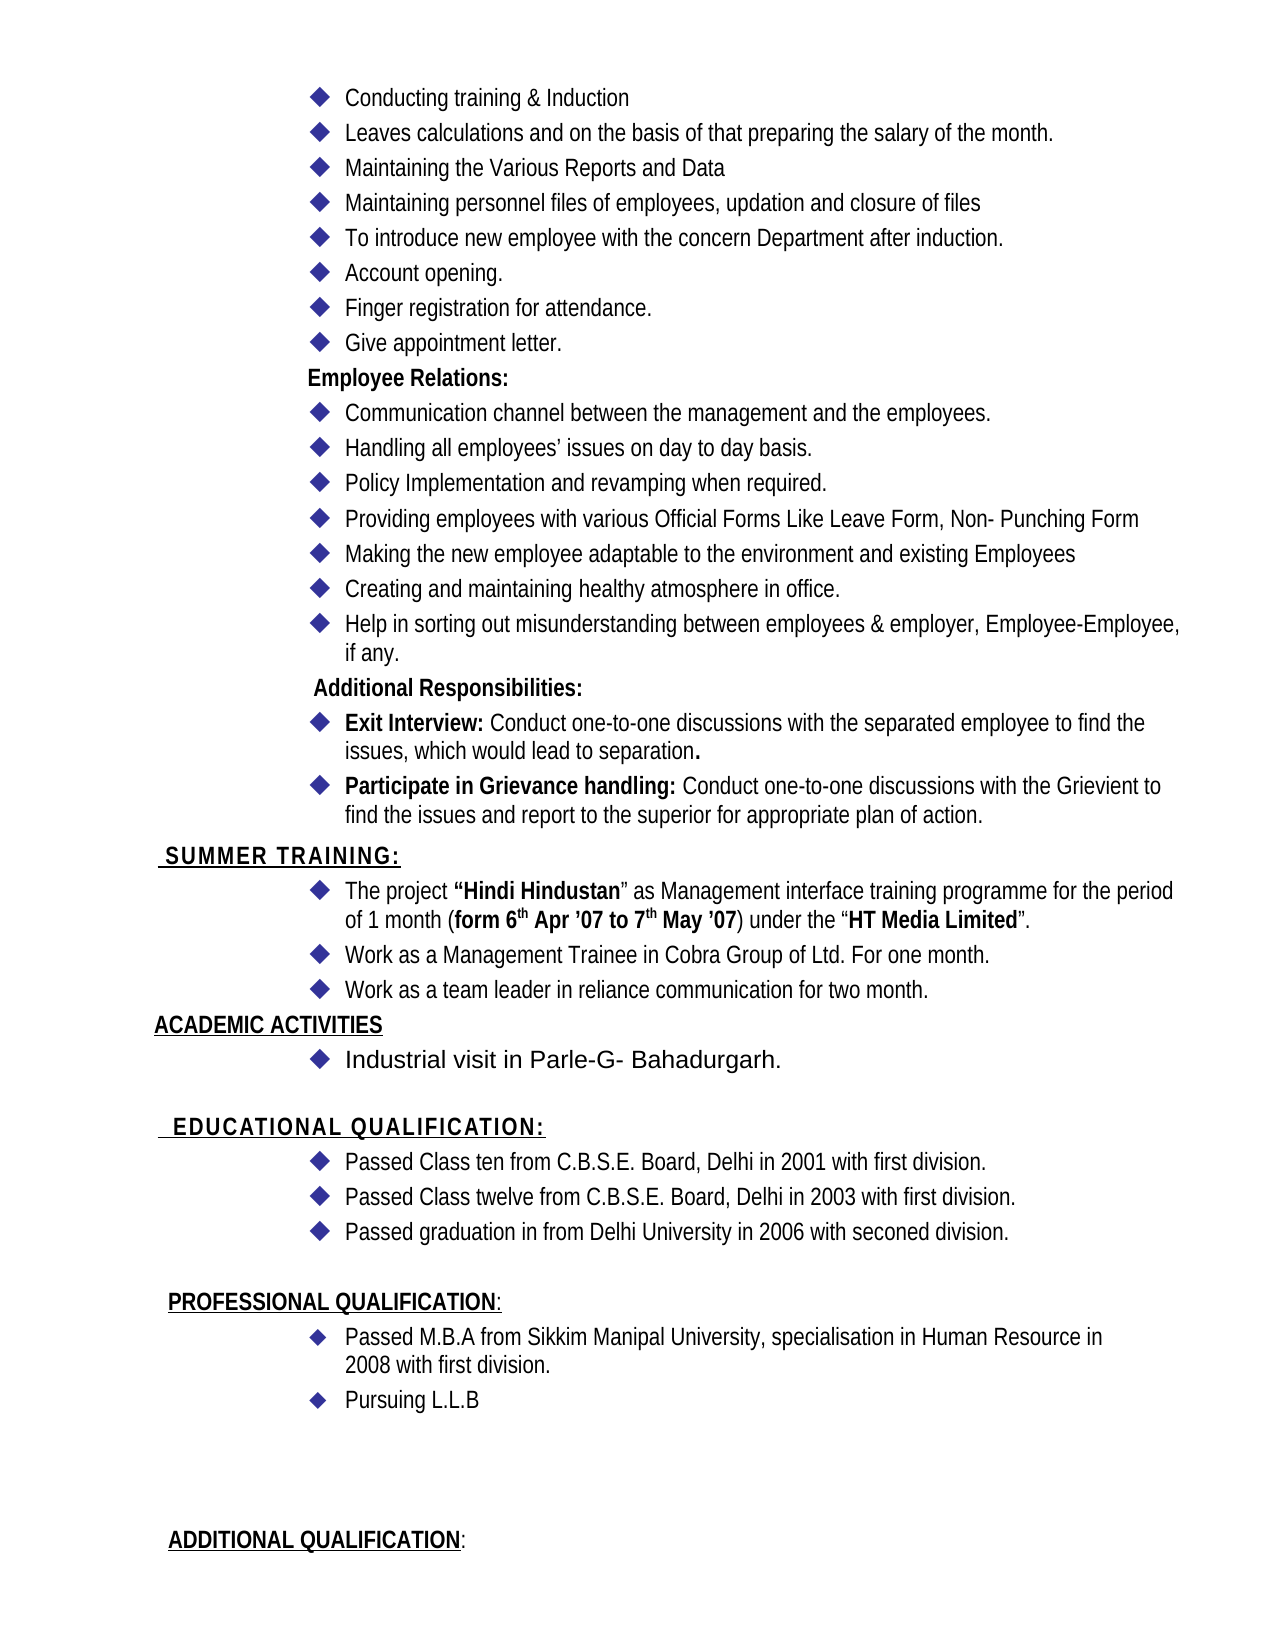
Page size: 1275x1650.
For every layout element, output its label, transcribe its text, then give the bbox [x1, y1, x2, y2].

list Maintaining the Various Reports and Data [307, 153, 1192, 182]
list Help in sorting out misunderstanding between employees & employer, Employee-Employee, if any. [307, 609, 1192, 666]
list Policy Implementation and revamping when required. [307, 468, 1192, 497]
list Passed Class twelve from C.B.S.E. Board, in 2003 with first division. [307, 1182, 1192, 1211]
list Exit Interview: Conduct one-to-one discussions with the separated employee to find the issues, which would lead to separation. [307, 707, 1192, 765]
list Communication channel between the management and the employees. [307, 398, 1192, 427]
list Finger registration for attendance. [307, 293, 1192, 322]
list ACADEMIC ACTIVITIES [82, 1010, 1117, 1039]
list Making the new employee adaptable to the environment and existing Employees [307, 539, 1192, 567]
list To introduce new employee with the concern Department after induction. [307, 223, 1192, 252]
list PROFESSIONAL QUALIFICATION: [82, 1287, 1117, 1316]
list Pursuing L.L.B [307, 1385, 1117, 1414]
list Account opening. [307, 258, 1192, 287]
list ADDITIONAL QUALIFICATION: [82, 1525, 1117, 1553]
list Conducting training & Induction [307, 82, 1192, 111]
subtitle SUMMER TRAINING: [157, 841, 1117, 870]
list Providing employees with various Official Forms Like Leave Form, Non- Punching Form [307, 503, 1192, 532]
list Work as a Management Trainee in Cobra Group of Ltd. For one month. [307, 940, 1192, 969]
list Maintaining personnel files of employees, updation and closure of files [307, 188, 1192, 217]
list Leaves calculations and on the basis of that preparing the salary of the month. [307, 118, 1192, 146]
list Give appointment letter. [307, 328, 1192, 357]
list Passed graduation in from Delhi University in 2006 with seconed division. [307, 1217, 1192, 1246]
list Additional Responsibilities: [82, 673, 1117, 701]
subtitle EDUCATIONAL QUALIFICATION: [157, 1112, 1117, 1140]
list Creating and maintaining healthy atmosphere in office. [307, 574, 1192, 603]
list Industrial visit in Parle-G- Bahadurgarh. [307, 1045, 1192, 1074]
list Participate in Grievance handling: Conduct one-to-one discussions with the Grievient to find the issues and report to the superior for appropriate plan of action. [307, 771, 1192, 829]
list The project “Hindi ” as Management interface training programme for the period of 1 month (form 6th Apr ’07 to 7th May ’07) under the “HT Media Limited”. [307, 876, 1192, 934]
list Passed M.B.A from , specialisation in Human Resource in 2008 with first division. [307, 1322, 1117, 1379]
list Work as a team leader in reliance communication for two month. [307, 975, 1192, 1004]
list Handling all employees’ issues on day to day basis. [307, 433, 1192, 462]
list Employee Relations: [307, 363, 1117, 392]
list Passed Class ten from C.B.S.E. Board, in 2001 with first division. [307, 1147, 1192, 1176]
